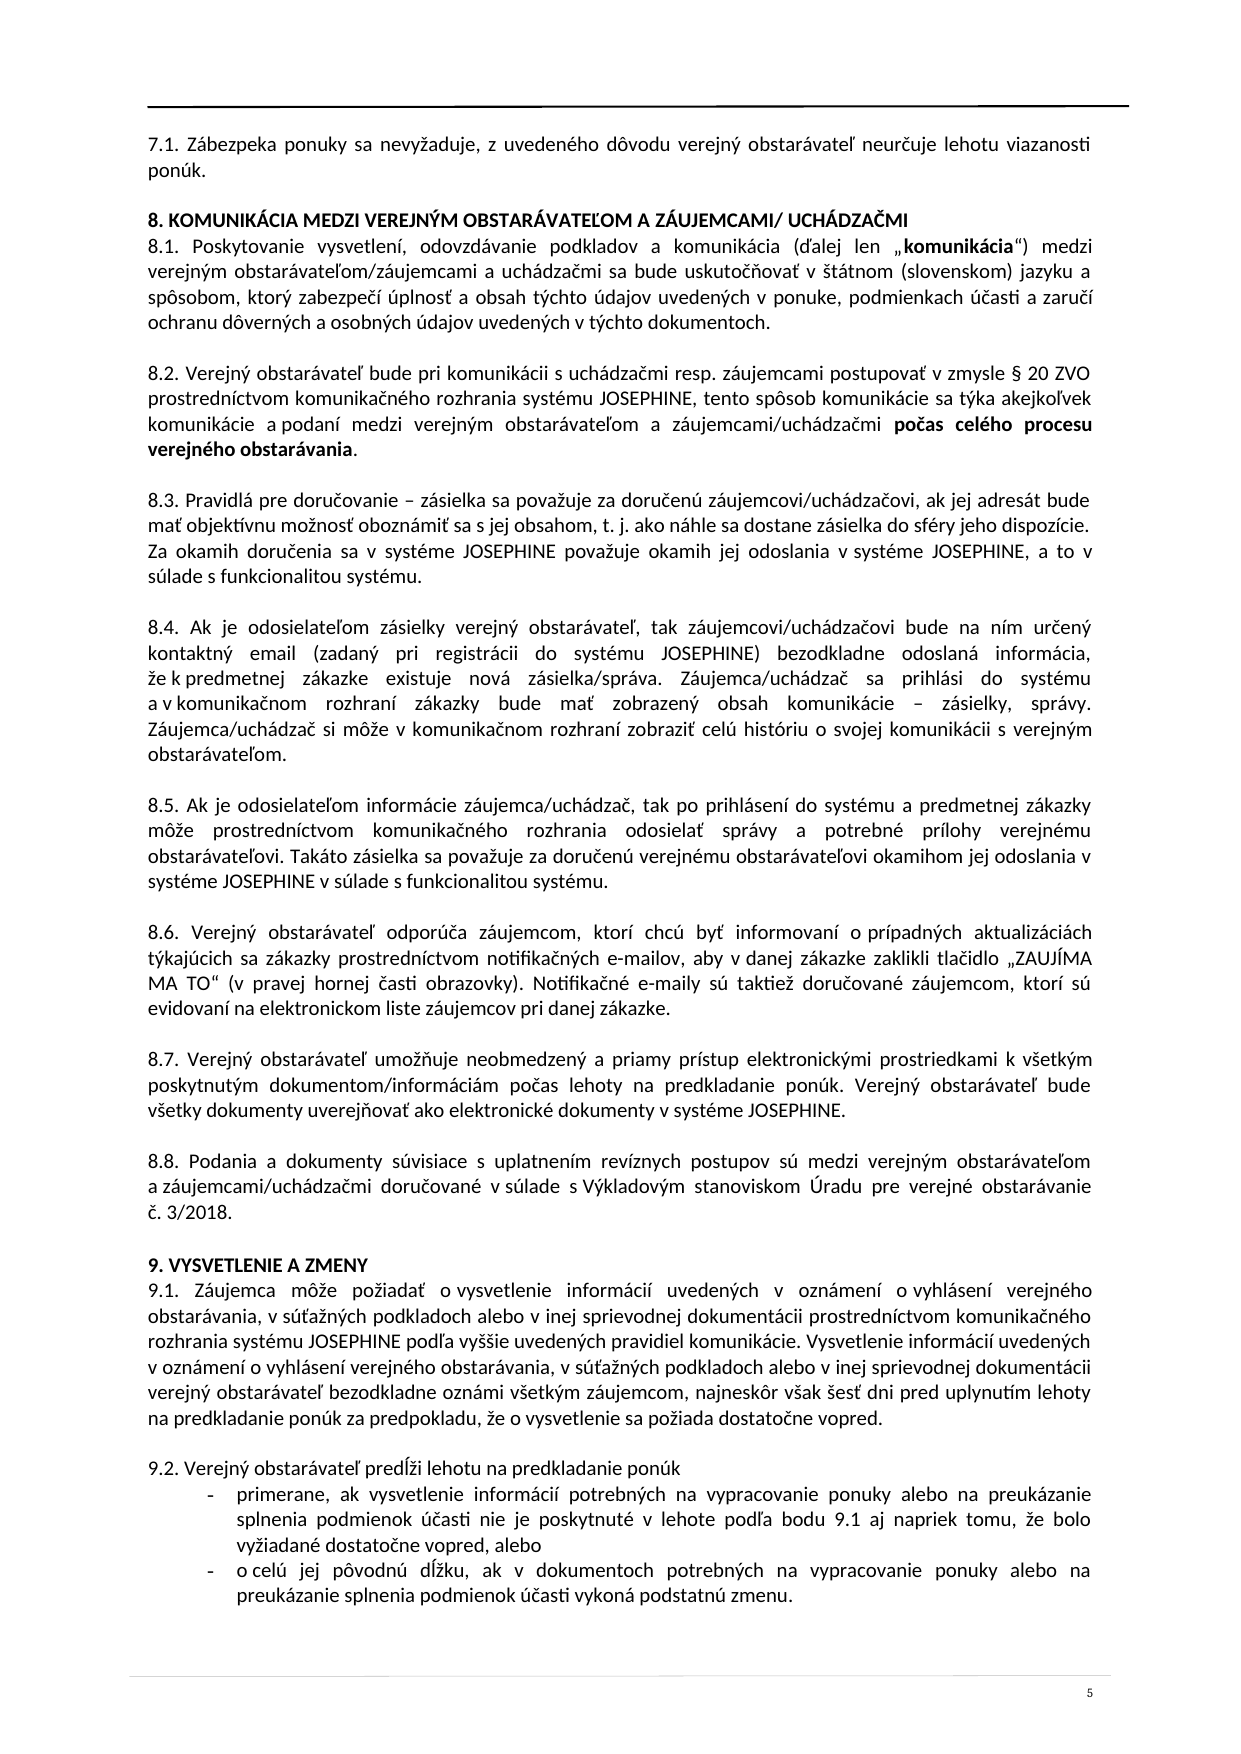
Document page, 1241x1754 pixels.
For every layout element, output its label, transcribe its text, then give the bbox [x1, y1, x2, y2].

text 8.2. Verejný obstarávateľ bude pri komunikácii s uchádzačmi resp. záujemcami postupovať v zmysle § 20 ZVO prostredníctvom komunikačného rozhrania systému JOSEPHINE, tento spôsob komunikácie sa týka akejkoľvek komunikácie a podaní medzi verejným obstarávateľom a záujemcami/uchádzačmi počas celého procesu verejného obstarávania. [148, 360, 1092, 462]
text 8. KOMUNIKÁCIA MEDZI VEREJNÝM OBSTARÁVATEĽOM A ZÁUJEMCAMI/ UCHÁDZAČMI [148, 208, 1092, 233]
text 7.1. Zábezpeka ponuky sa nevyžaduje, z uvedeného dôvodu verejný obstarávateľ neurčuje lehotu viazanosti ponúk. [148, 131, 1092, 182]
text 8.7. Verejný obstarávateľ umožňuje neobmedzený a priamy prístup elektronickými prostriedkami k všetkým poskytnutým dokumentom/informáciám počas lehoty na predkladanie ponúk. Verejný obstarávateľ bude všetky dokumenty uverejňovať ako elektronické dokumenty v systéme JOSEPHINE. [148, 1046, 1092, 1123]
text 8.6. Verejný obstarávateľ odporúča záujemcom, ktorí chcú byť informovaní o prípadných aktualizáciách týkajúcich sa zákazky prostredníctvom notifikačných e-mailov, aby v danej zákazke zaklikli tlačidlo „ZAUJÍMA MA TO“ (v pravej hornej časti obrazovky). Notifikačné e-maily sú taktiež doručované záujemcom, ktorí sú evidovaní na elektronickom liste záujemcov pri danej zákazke. [148, 919, 1092, 1021]
text 8.8. Podania a dokumenty súvisiace s uplatnením revíznych postupov sú medzi verejným obstarávateľom a záujemcami/uchádzačmi doručované v súlade s Výkladovým stanoviskom Úradu pre verejné obstarávanie č. 3/2018. [148, 1148, 1092, 1224]
text 8.4. Ak je odosielateľom zásielky verejný obstarávateľ, tak záujemcovi/uchádzačovi bude na ním určený kontaktný email (zadaný pri registrácii do systému JOSEPHINE) bezodkladne odoslaná informácia, že k predmetnej zákazke existuje nová zásielka/správa. Záujemca/uchádzač sa prihlási do systému a v komunikačnom rozhraní zákazky bude mať zobrazený obsah komunikácie – zásielky, správy. Záujemca/uchádzač si môže v komunikačnom rozhraní zobraziť celú históriu o svojej komunikácii s verejným obstarávateľom. [148, 614, 1092, 767]
text 8.5. Ak je odosielateľom informácie záujemca/uchádzač, tak po prihlásení do systému a predmetnej zákazky môže prostredníctvom komunikačného rozhrania odosielať správy a potrebné prílohy verejnému obstarávateľovi. Takáto zásielka sa považuje za doručenú verejnému obstarávateľovi okamihom jej odoslania v systéme JOSEPHINE v súlade s funkcionalitou systému. [148, 792, 1092, 894]
text 8.3. Pravidlá pre doručovanie – zásielka sa považuje za doručenú záujemcovi/uchádzačovi, ak jej adresát bude mať objektívnu možnosť oboznámiť sa s jej obsahom, t. j. ako náhle sa dostane zásielka do sféry jeho dispozície. Za okamih doručenia sa v systéme JOSEPHINE považuje okamih jej odoslania v systéme JOSEPHINE, a to v súlade s funkcionalitou systému. [148, 487, 1092, 589]
list o celú jej pôvodnú dĺžku, ak v dokumentoch potrebných na vypracovanie ponuky alebo na preukázanie splnenia podmienok účasti vykoná podstatnú zmenu. [207, 1557, 1092, 1608]
text 8.1. Poskytovanie vysvetlení, odovzdávanie podkladov a komunikácia (ďalej len „komunikácia“) medzi verejným obstarávateľom/záujemcami a uchádzačmi sa bude uskutočňovať v štátnom (slovenskom) jazyku a spôsobom, ktorý zabezpečí úplnosť a obsah týchto údajov uvedených v ponuke, podmienkach účasti a zaručí ochranu dôverných a osobných údajov uvedených v týchto dokumentoch. [148, 233, 1092, 335]
text 9.1. Záujemca môže požiadať o vysvetlenie informácií uvedených v oznámení o vyhlásení verejného obstarávania, v súťažných podkladoch alebo v inej sprievodnej dokumentácii prostredníctvom komunikačného rozhrania systému JOSEPHINE podľa vyššie uvedených pravidiel komunikácie. Vysvetlenie informácií uvedených v oznámení o vyhlásení verejného obstarávania, v súťažných podkladoch alebo v inej sprievodnej dokumentácii verejný obstarávateľ bezodkladne oznámi všetkým záujemcom, najneskôr však šesť dni pred uplynutím lehoty na predkladanie ponúk za predpokladu, že o vysvetlenie sa požiada dostatočne vopred. [148, 1278, 1092, 1430]
list primerane, ak vysvetlenie informácií potrebných na vypracovanie ponuky alebo na preukázanie splnenia podmienok účasti nie je poskytnuté v lehote podľa bodu 9.1 aj napriek tomu, že bolo vyžiadané dostatočne vopred, alebo [207, 1481, 1092, 1557]
text 9. VYSVETLENIE A ZMENY [148, 1252, 1092, 1278]
text 9.2. Verejný obstarávateľ predĺži lehotu na predkladanie ponúk [148, 1456, 1092, 1481]
